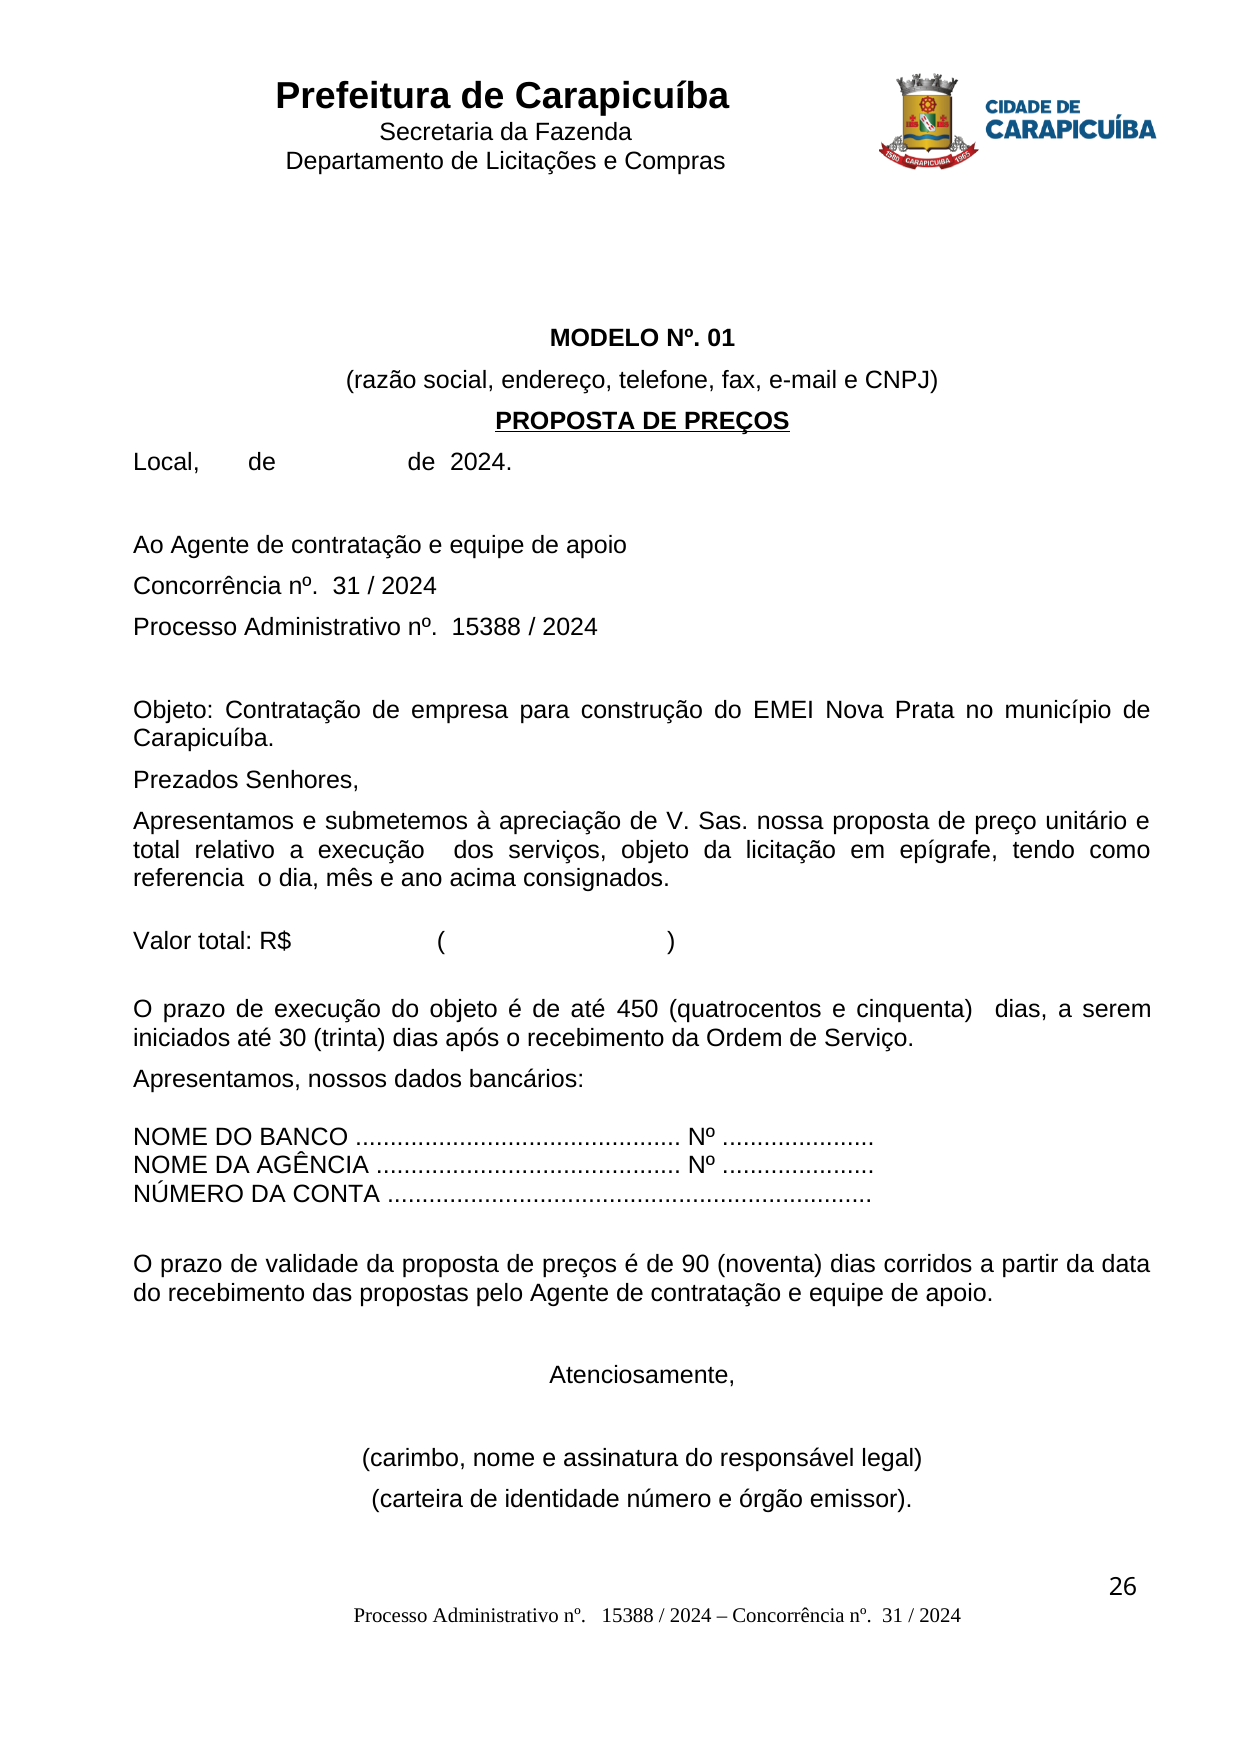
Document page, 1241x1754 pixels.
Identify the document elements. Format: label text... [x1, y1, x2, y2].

text (carteira de identidade número e órgão emissor). [133, 1484, 1152, 1513]
text MODELO Nº. 01 [133, 323, 1152, 352]
text (razão social, endereço, telefone, fax, e-mail e CNPJ) [133, 365, 1152, 393]
text Processo Administrativo nº. 15388 / 2024 [133, 612, 1152, 641]
text Valor total: R$ ( ) [133, 926, 1152, 955]
list Apresentamos e submetemos à apreciação de V. Sas. nossa proposta de preço unitário e total relativo a execução dos serviços, objeto da licitação em epígrafe, tendo como referencia o dia, mês e ano acima consignados. [133, 806, 1152, 892]
text NOME DA AGÊNCIA ............................................ Nº ...................... [133, 1150, 1152, 1179]
text NÚMERO DA CONTA ...................................................................... [133, 1179, 1152, 1208]
text O prazo de validade da proposta de preços é de 90 (noventa) dias corridos a partir da data do recebimento das propostas pelo Agente de contratação e equipe de apoio. [133, 1249, 1152, 1307]
text Apresentamos, nossos dados bancários: [133, 1064, 1152, 1093]
text Objeto: Contratação de empresa para construção do EMEI Nova Prata no município de Carapicuíba. [133, 695, 1152, 752]
text Local, de de 2024. [133, 447, 1152, 476]
picture [877, 65, 1159, 172]
text Ao Agente de contratação e equipe de apoio [133, 530, 1152, 558]
text NOME DO BANCO ............................................... Nº ...................... [133, 1122, 1152, 1150]
text Concorrência nº. 31 / 2024 [133, 571, 1152, 600]
text PROPOSTA DE PREÇOS [133, 406, 1152, 435]
text (carimbo, nome e assinatura do responsável legal) [133, 1443, 1152, 1472]
text Prezados Senhores, [133, 765, 1152, 793]
text Atenciosamente, [133, 1360, 1152, 1389]
text O prazo de execução do objeto é de até 450 (quatrocentos e cinquenta) dias, a serem iniciados até 30 (trinta) dias após o recebimento da Ordem de Serviço. [133, 994, 1152, 1052]
